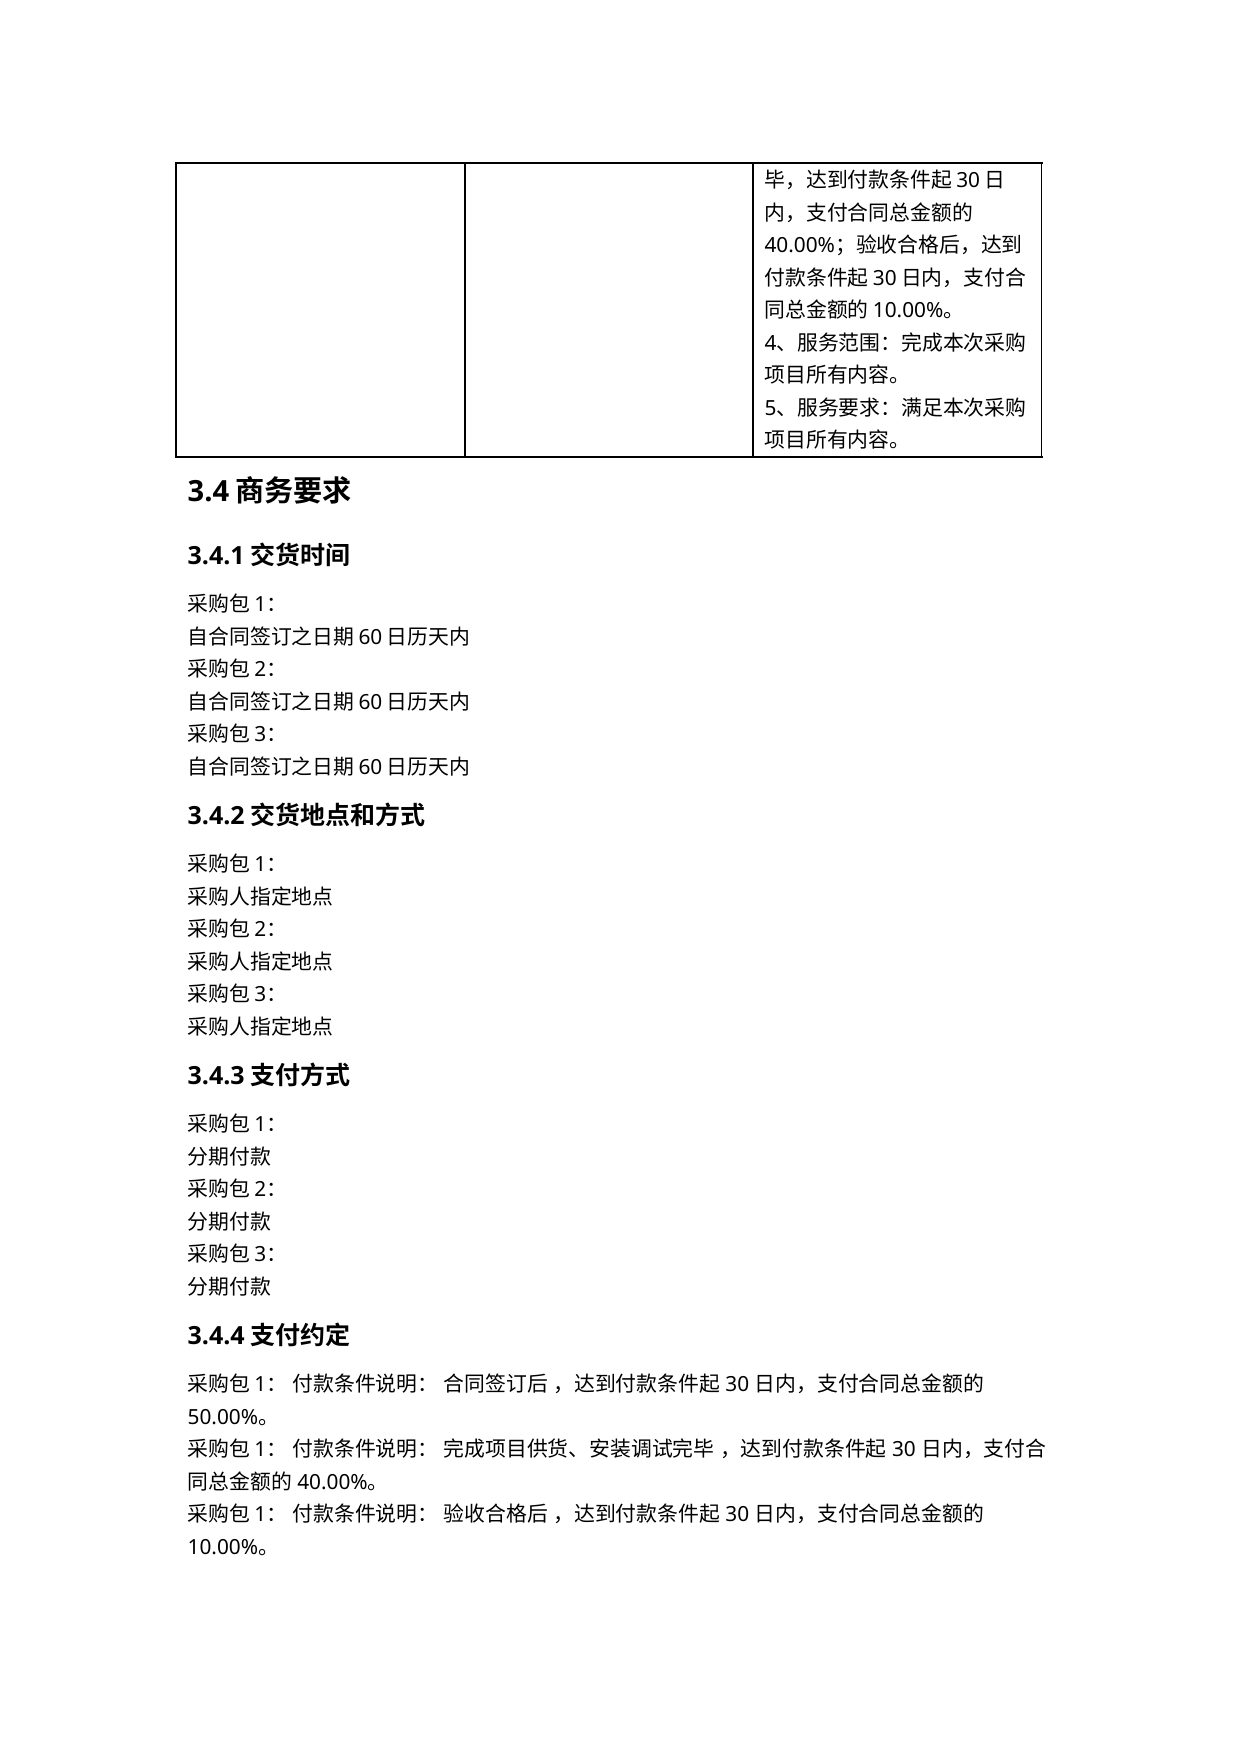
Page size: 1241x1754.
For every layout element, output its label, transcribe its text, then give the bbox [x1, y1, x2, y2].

text 分期付款 [187, 1140, 1053, 1173]
text 采购包2： [187, 1173, 1053, 1205]
text 采购包1： [187, 588, 1053, 620]
text 采购包2： [187, 653, 1053, 685]
text 采购包3： [187, 1238, 1053, 1270]
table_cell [754, 164, 1041, 456]
table_cell ★ [466, 164, 752, 456]
text 采购包3： [187, 978, 1053, 1010]
text 采购人指定地点 [187, 945, 1053, 978]
text 3.4.2交货地点和方式 [187, 783, 1053, 848]
text 采购包3： [187, 718, 1053, 750]
text 采购人指定地点 [187, 1010, 1053, 1043]
text 分期付款 [187, 1205, 1053, 1238]
text 采购包1： 付款条件说明： 验收合格后 ，达到付款条件起 30 日内，支付合同总金额的 10.00%。 [187, 1498, 1053, 1563]
text 采购包2： [187, 913, 1053, 945]
text 3.4商务要求 [187, 458, 1053, 523]
text 3.4.4支付约定 [187, 1303, 1053, 1368]
text 自合同签订之日期60日历天内 [187, 620, 1053, 653]
text 采购包1： [187, 848, 1053, 880]
text 3.4.3支付方式 [187, 1043, 1053, 1108]
text 采购包1： 付款条件说明： 完成项目供货、安装调试完毕 ，达到付款条件起 30 日内，支付合同总金额的 40.00%。 [187, 1433, 1053, 1498]
text 自合同签订之日期60日历天内 [187, 685, 1053, 718]
text 分期付款 [187, 1270, 1053, 1303]
text 采购包1： [187, 1108, 1053, 1140]
text 3.4.1交货时间 [187, 523, 1053, 588]
text 采购人指定地点 [187, 880, 1053, 913]
table_cell 2 [177, 164, 464, 456]
text 采购包1： 付款条件说明： 合同签订后 ，达到付款条件起 30 日内，支付合同总金额的 50.00%。 [187, 1368, 1053, 1433]
text 自合同签订之日期60日历天内 [187, 750, 1053, 783]
